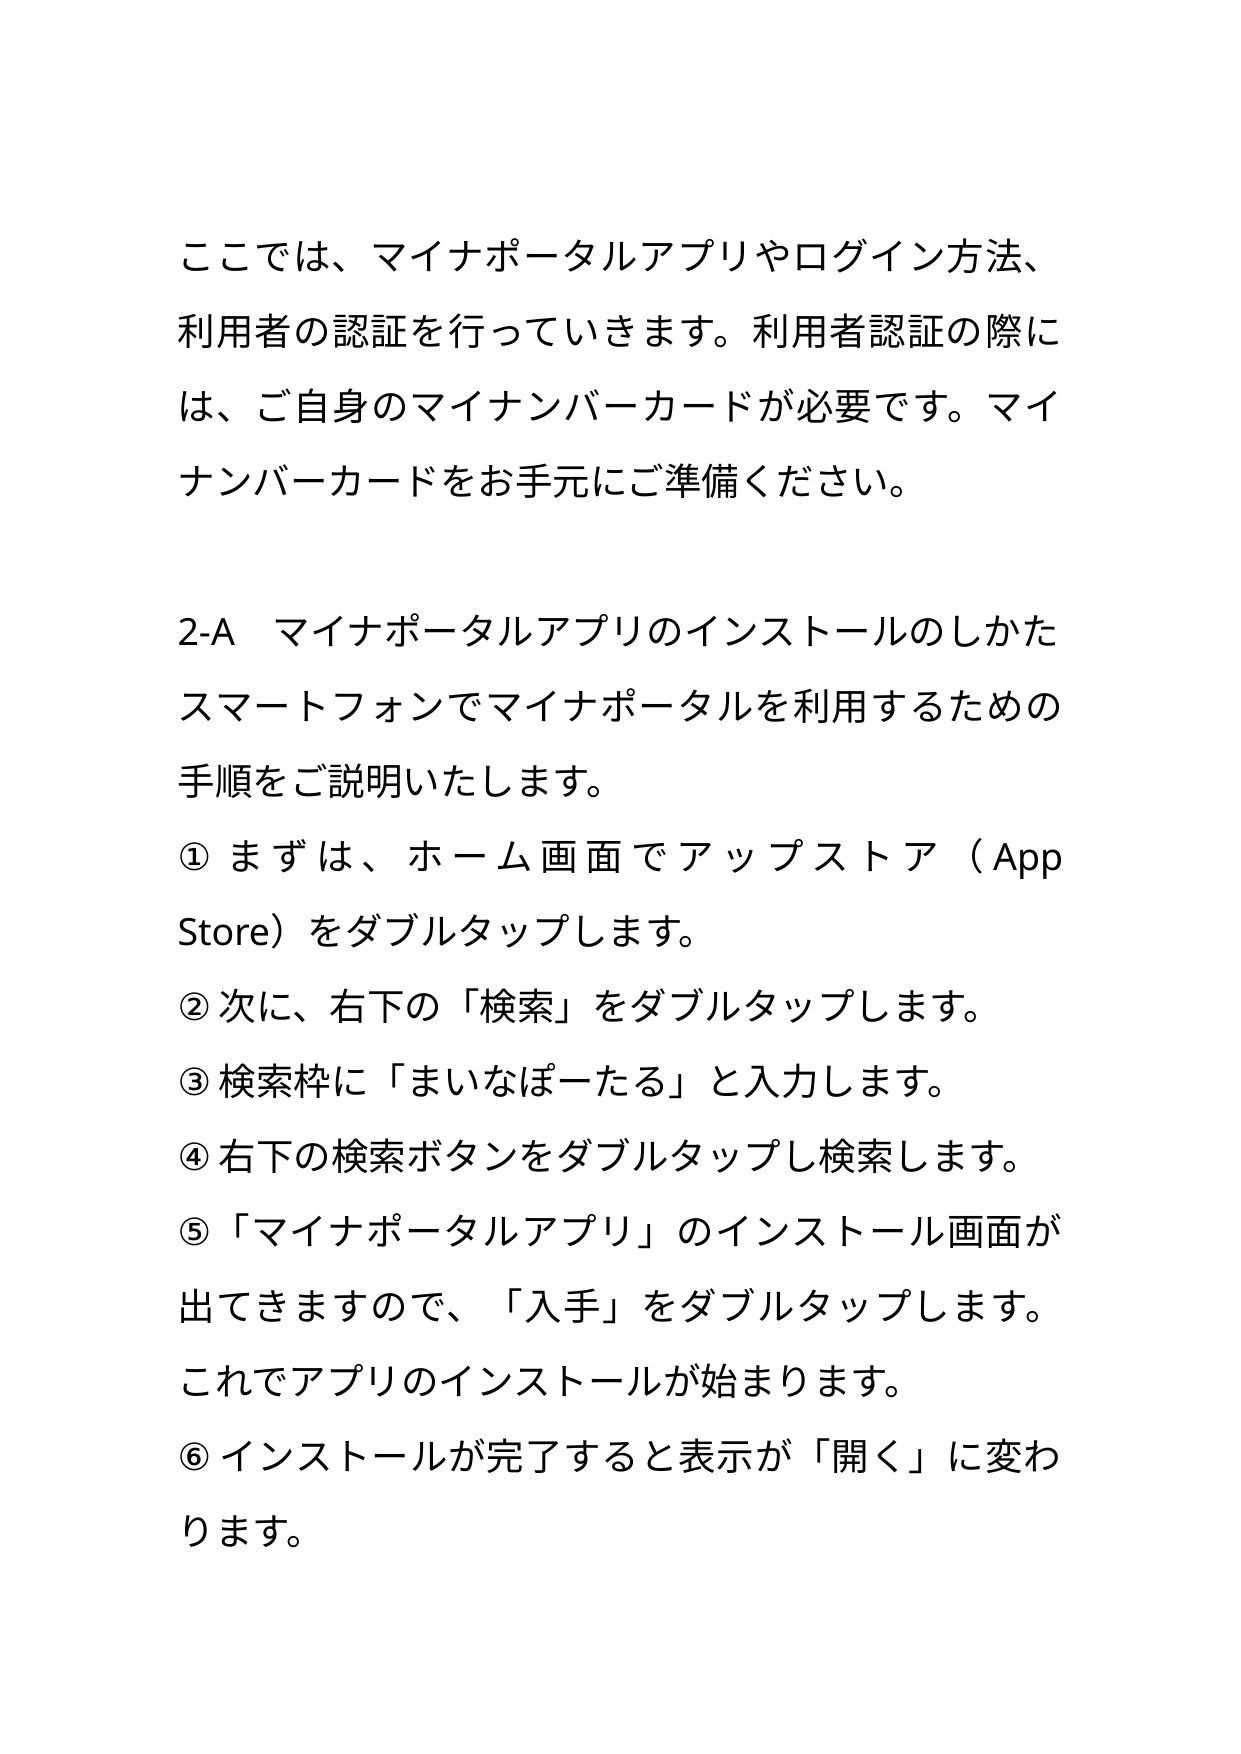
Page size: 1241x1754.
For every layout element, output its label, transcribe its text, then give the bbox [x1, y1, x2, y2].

text ここでは、マイナポータルアプリやログイン方法、利用者の認証を行っていきます。利用者認証の際には、ご自身のマイナンバーカードが必要です。マイナンバーカードをお手元にご準備ください。 [177, 217, 1063, 517]
text スマートフォンでマイナポータルを利用するための手順をご説明いたします。 [177, 667, 1063, 817]
text ②次に、右下の「検索」をダブルタップします。 [177, 967, 1063, 1042]
text ④右下の検索ボタンをダブルタップし検索します。 [177, 1117, 1063, 1192]
text ⑤「マイナポータルアプリ」のインストール画面が出てきますので、「入手」をダブルタップします。これでアプリのインストールが始まります。 [177, 1192, 1063, 1417]
text ③検索枠に「まいなぽーたる」と入力します。 [177, 1042, 1063, 1117]
text 2-A マイナポータルアプリのインストールのしかた [177, 592, 1063, 667]
text ⑥インストールが完了すると表示が「開く」に変わります。 [177, 1417, 1063, 1567]
text ①まずは、ホーム画面でアップストア（App Store）をダブルタップします。 [177, 817, 1063, 967]
